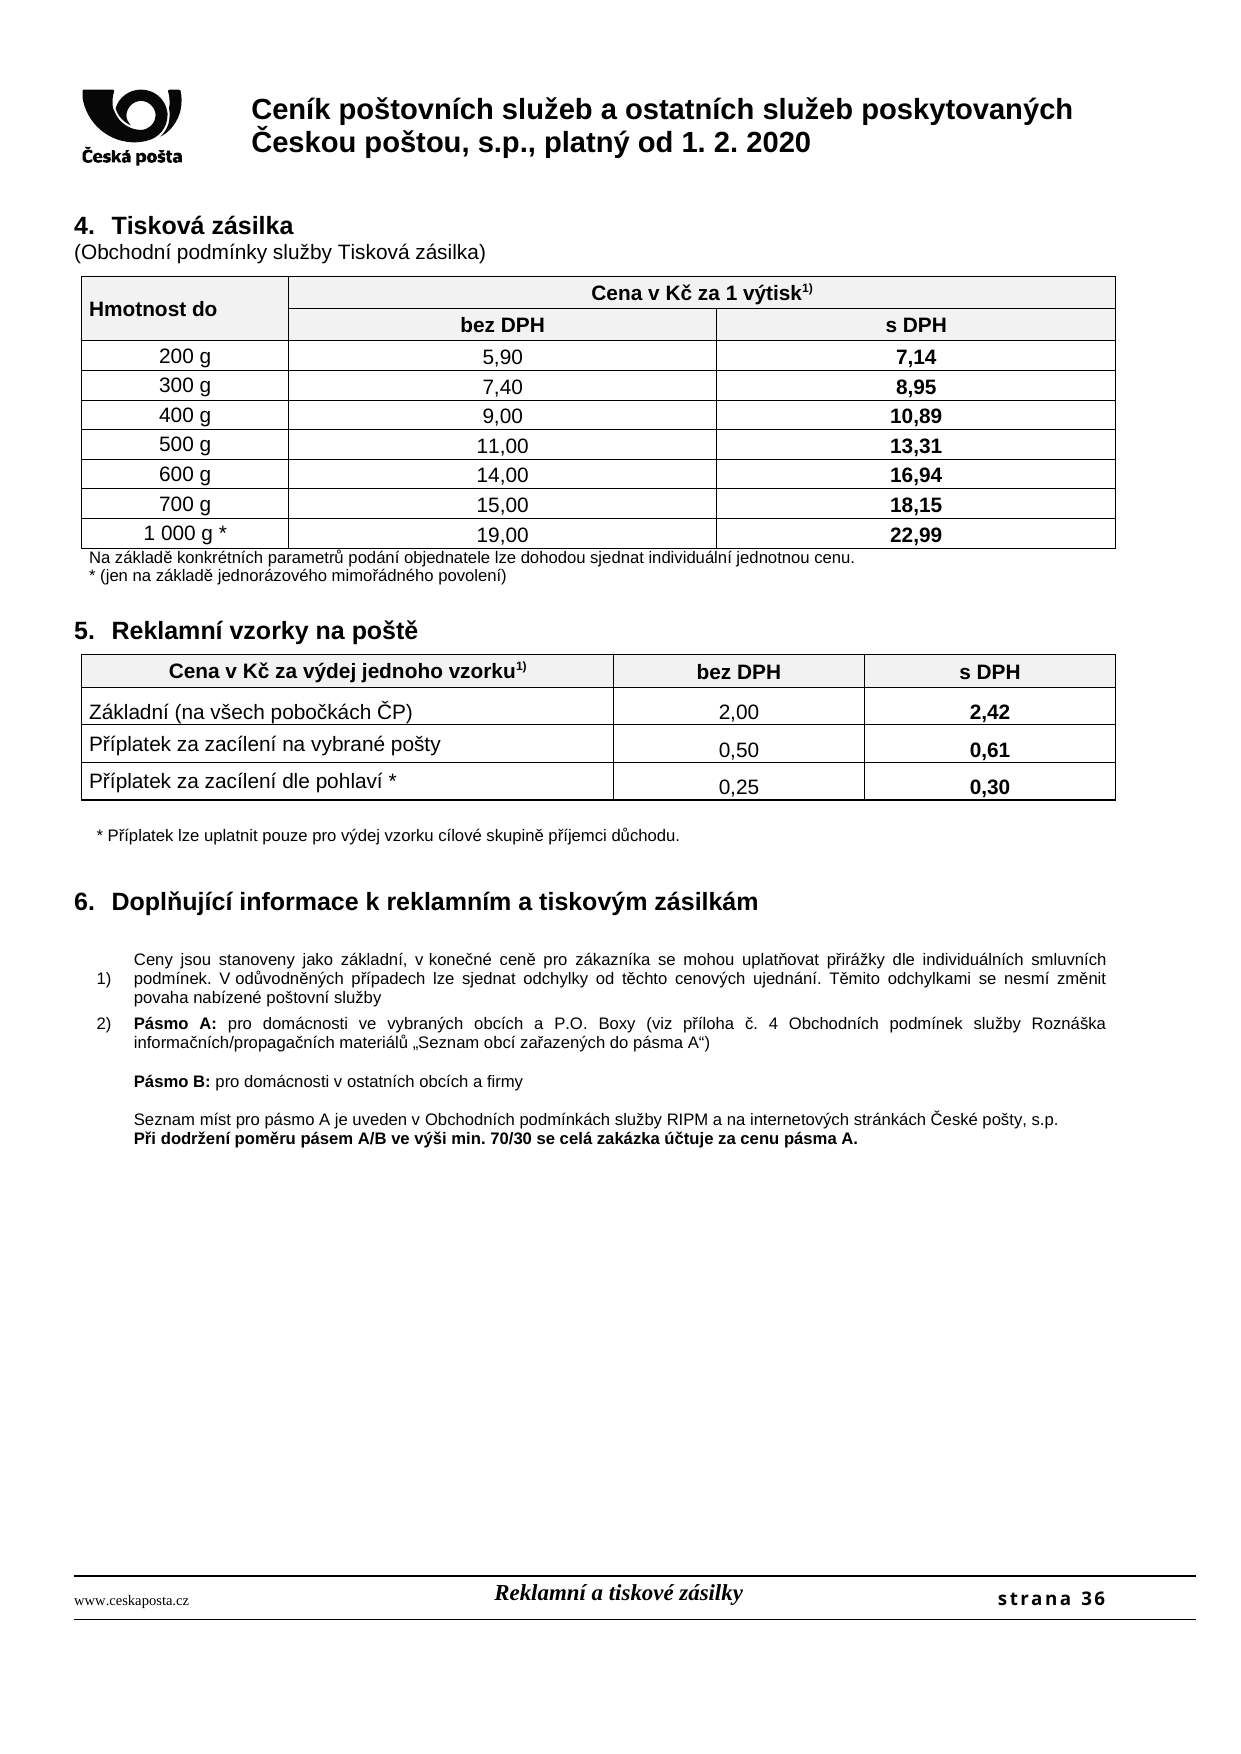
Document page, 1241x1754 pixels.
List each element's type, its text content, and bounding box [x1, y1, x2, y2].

subtitle Doplňující informace k reklamním a tiskovým zásilkám [74, 889, 1137, 916]
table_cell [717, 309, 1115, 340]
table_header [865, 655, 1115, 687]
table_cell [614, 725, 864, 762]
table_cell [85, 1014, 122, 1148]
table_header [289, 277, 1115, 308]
subtitle Reklamní vzorky na poště [74, 618, 1137, 645]
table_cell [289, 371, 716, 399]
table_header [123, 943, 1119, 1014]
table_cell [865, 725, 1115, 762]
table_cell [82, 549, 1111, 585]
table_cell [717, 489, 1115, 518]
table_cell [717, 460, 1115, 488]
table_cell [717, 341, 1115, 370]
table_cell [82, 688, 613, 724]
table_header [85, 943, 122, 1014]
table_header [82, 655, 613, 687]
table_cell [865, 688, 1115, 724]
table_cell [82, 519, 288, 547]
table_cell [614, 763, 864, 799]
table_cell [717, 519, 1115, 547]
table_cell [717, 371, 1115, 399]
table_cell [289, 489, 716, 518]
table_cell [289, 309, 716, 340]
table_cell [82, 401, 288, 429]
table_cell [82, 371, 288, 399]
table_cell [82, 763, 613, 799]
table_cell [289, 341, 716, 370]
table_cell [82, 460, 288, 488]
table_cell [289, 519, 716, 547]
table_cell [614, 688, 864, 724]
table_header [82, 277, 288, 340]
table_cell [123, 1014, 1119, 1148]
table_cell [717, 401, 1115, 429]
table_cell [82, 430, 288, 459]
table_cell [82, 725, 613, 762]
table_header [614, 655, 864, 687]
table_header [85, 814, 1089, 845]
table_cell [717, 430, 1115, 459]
text (Obchodní podmínky služby Tisková zásilka) [74, 240, 1137, 264]
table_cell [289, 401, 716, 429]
subtitle Tisková zásilka [74, 213, 1137, 240]
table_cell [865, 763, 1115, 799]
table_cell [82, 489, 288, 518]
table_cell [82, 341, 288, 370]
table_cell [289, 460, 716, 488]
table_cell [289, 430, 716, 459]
